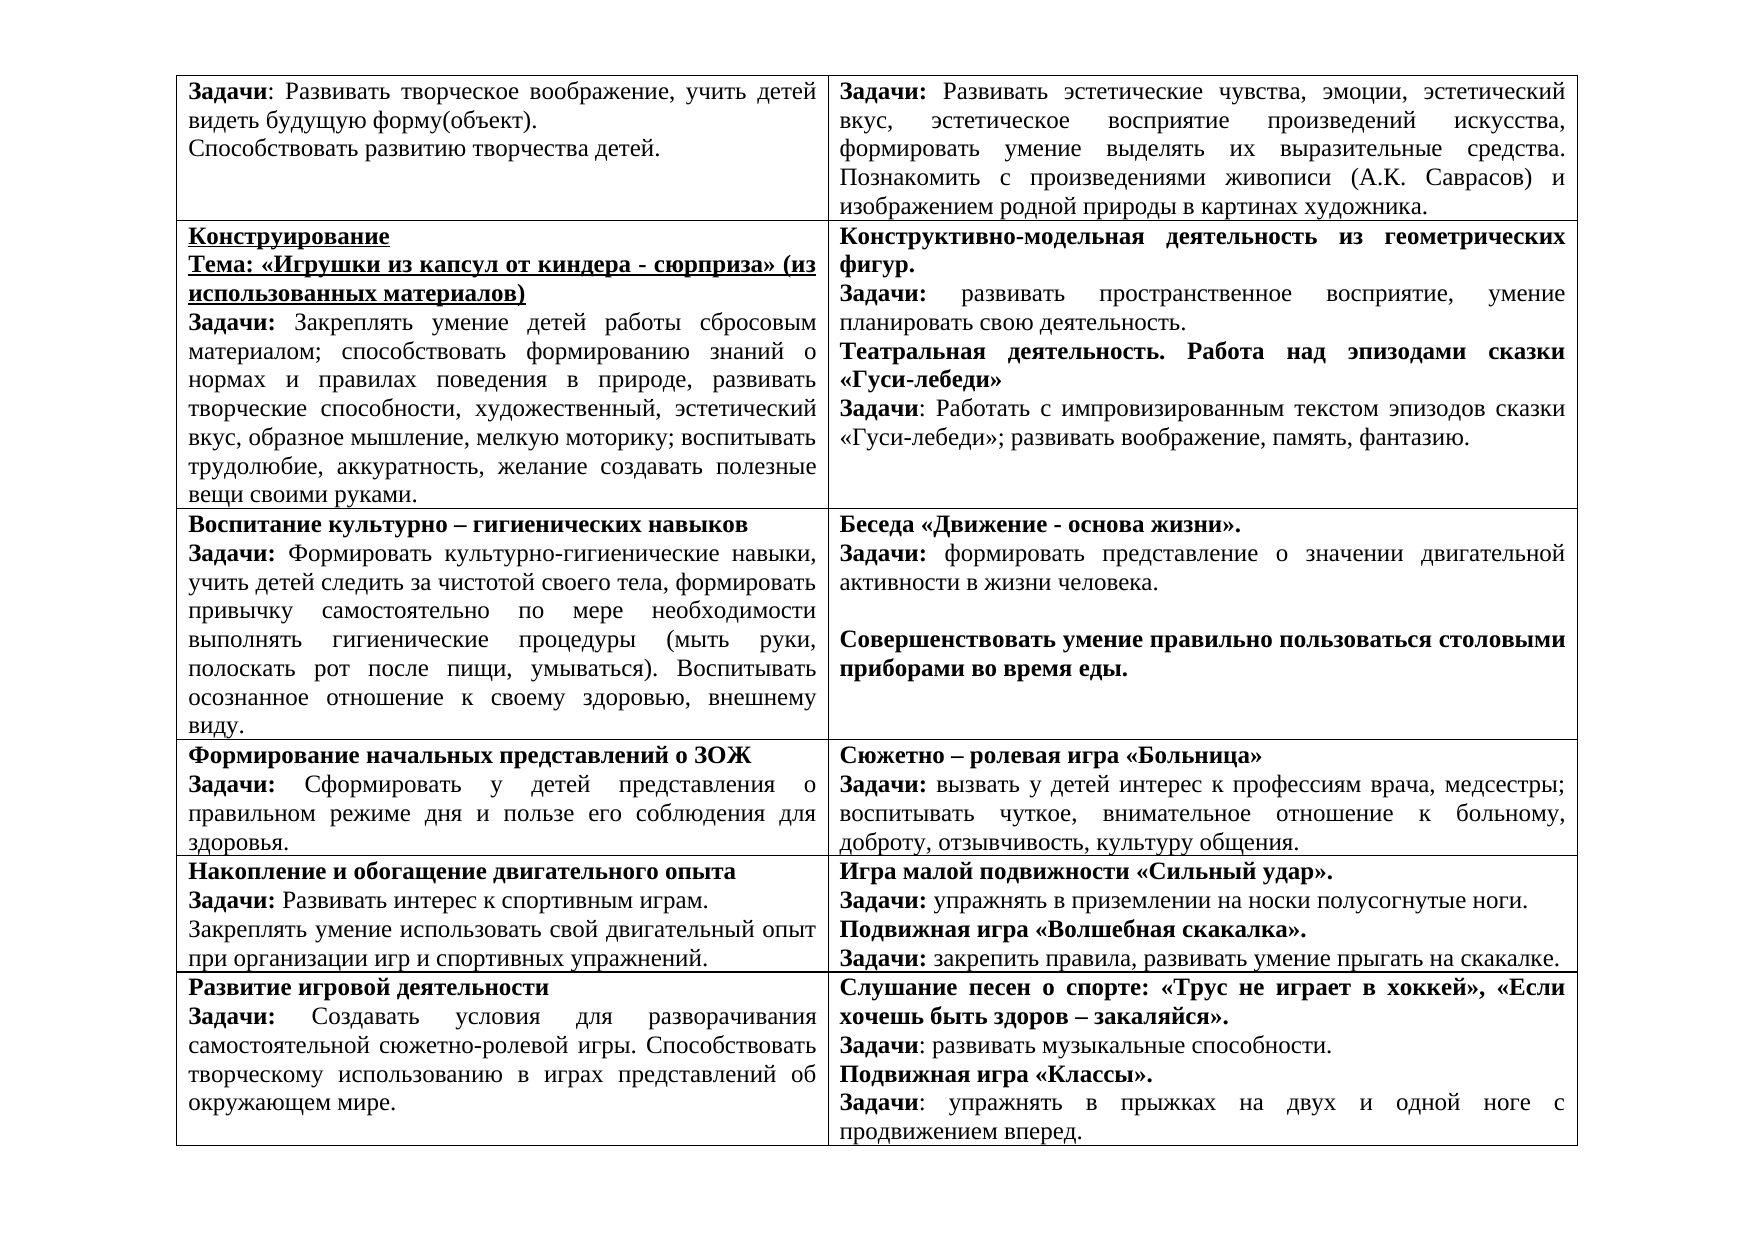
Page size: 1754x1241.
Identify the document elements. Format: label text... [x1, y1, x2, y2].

table_cell Игра малой подвижности «Сильный удар». Задачи: упражнять в приземлении на носки полусогнутые ноги. Подвижная игра «Волшебная скакалка». Задачи: закрепить правила, развивать умение прыгать на скакалке. [829, 856, 1577, 971]
table_cell Развитие игровой деятельности Задачи: Создавать условия для разворачивания самостоятельной сюжетно-ролевой игры. Способствовать творческому использованию в играх представлений об окружающем мире. [177, 973, 828, 1145]
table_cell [177, 76, 828, 220]
table_cell Накопление и обогащение двигательного опыта Задачи: Развивать интерес к спортивным играм. Закреплять умение использовать свой двигательный опыт при организации игр и спортивных упражнений. [177, 856, 828, 971]
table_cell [829, 76, 1577, 220]
table_cell Воспитание культурно – гигиенических навыков Задачи: Формировать культурно-гигиенические навыки, учить детей следить за чистотой своего тела, формировать привычку самостоятельно по мере необходимости выполнять гигиенические процедуры (мыть руки, полоскать рот после пищи, умываться). Воспитывать осознанное отношение к своему здоровью, внешнему виду. [177, 509, 828, 739]
table_cell Конструирование Тема: «Игрушки из капсул от киндера - сюрприза» (из использованных материалов) Задачи: Закреплять умение детей работы сбросовым материалом; способствовать формированию знаний о нормах и правилах поведения в природе, развивать творческие способности, художественный, эстетический вкус, образное мышление, мелкую моторику; воспитывать трудолюбие, аккуратность, желание создавать полезные вещи своими руками. [177, 221, 828, 508]
table_cell Беседа «Движение - основа жизни». Задачи: формировать представление о значении двигательной активности в жизни человека. Совершенствовать умение правильно пользоваться столовыми приборами во время еды. [829, 509, 1577, 739]
table_cell Конструктивно-модельная деятельность из геометрических фигур. Задачи: развивать пространственное восприятие, умение планировать свою деятельность. Театральная деятельность. Работа над эпизодами сказки «Гуси-лебеди» Задачи: Работать с импровизированным текстом эпизодов сказки «Гуси-лебеди»; развивать воображение, память, фантазию. [829, 221, 1577, 508]
table_cell Формирование начальных представлений о ЗОЖ Задачи: Сформировать у детей представления о правильном режиме дня и пользе его соблюдения для здоровья. [177, 740, 828, 855]
table_cell Слушание песен о спорте: «Трус не играет в хоккей», «Если хочешь быть здоров – закаляйся». Задачи: развивать музыкальные способности. Подвижная игра «Классы». Задачи: упражнять в прыжках на двух и одной ноге с продвижением вперед. [829, 973, 1577, 1145]
table_cell Сюжетно – ролевая игра «Больница» Задачи: вызвать у детей интерес к профессиям врача, медсестры; воспитывать чуткое, внимательное отношение к больному, доброту, отзывчивость, культуру общения. [829, 740, 1577, 855]
